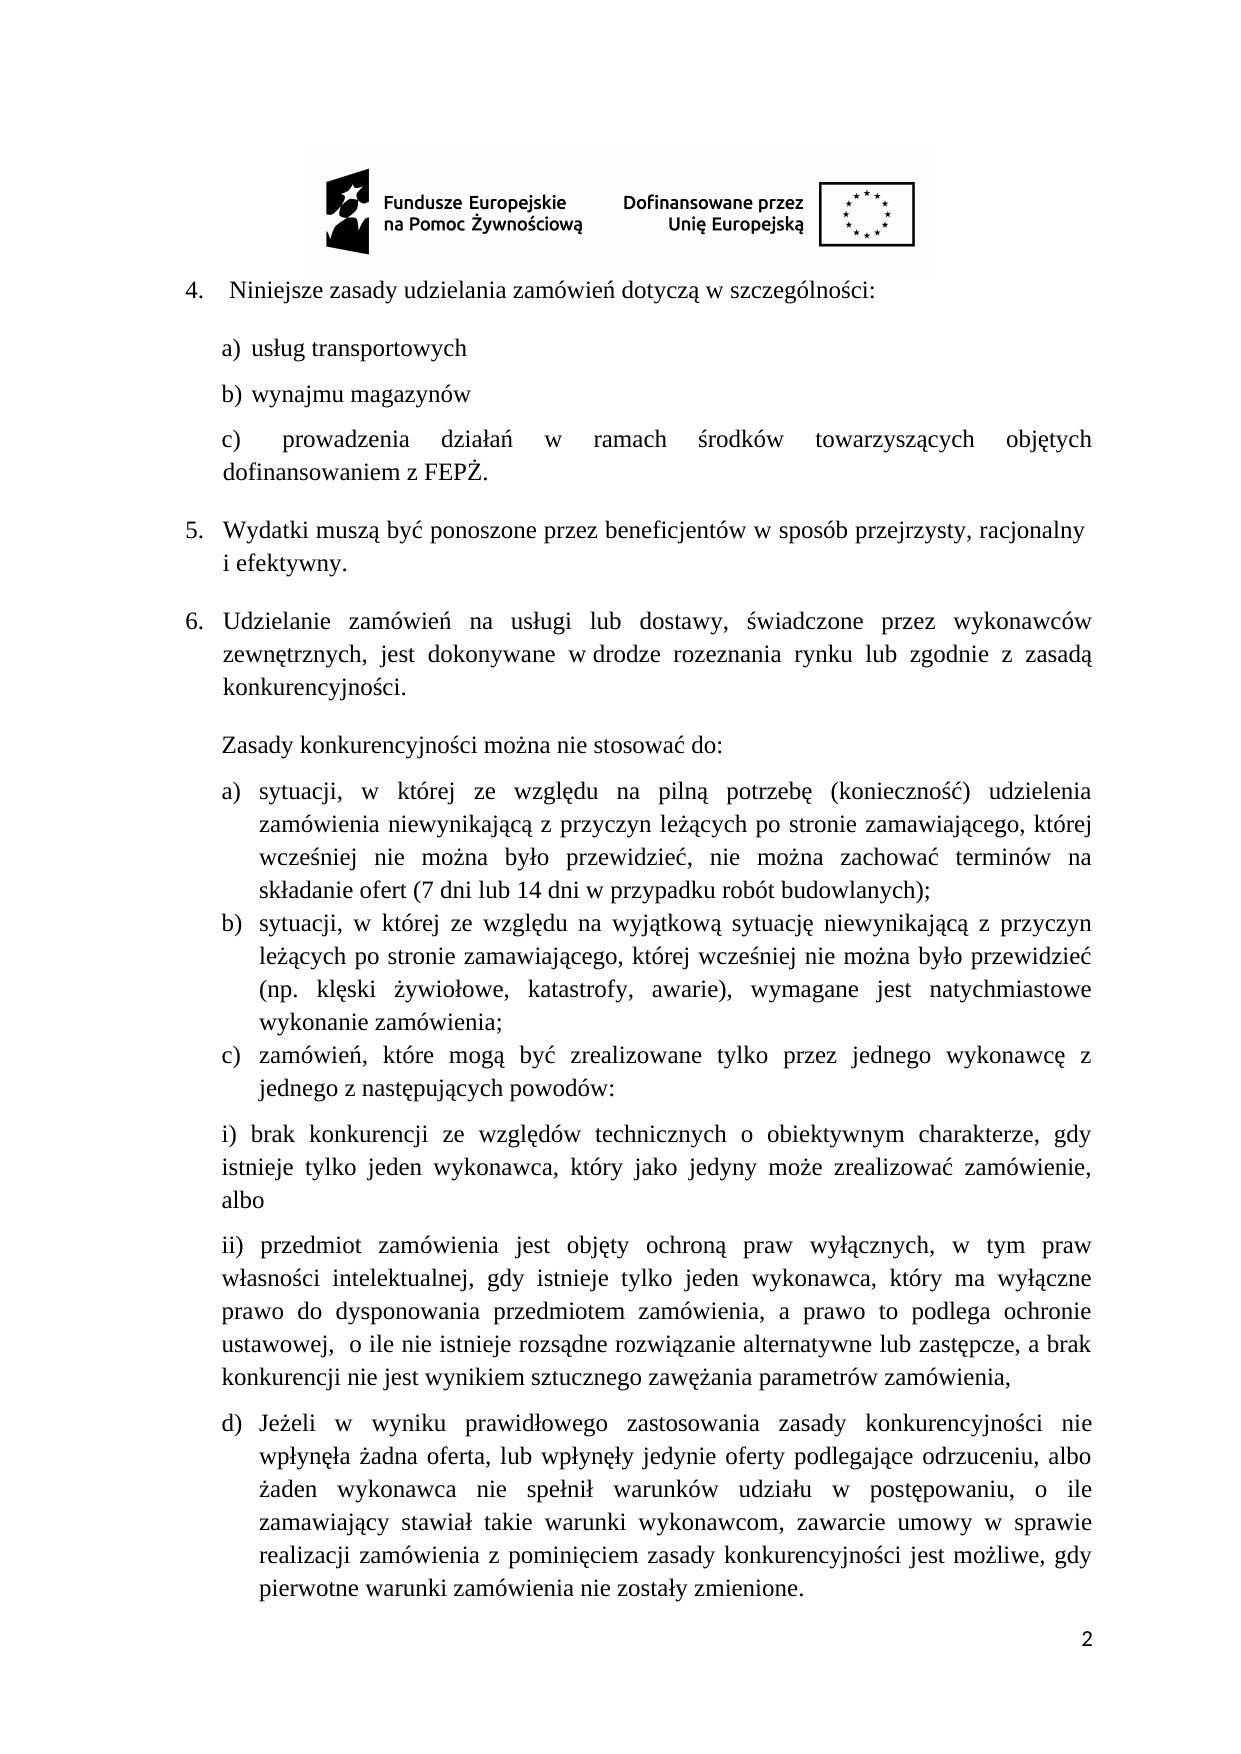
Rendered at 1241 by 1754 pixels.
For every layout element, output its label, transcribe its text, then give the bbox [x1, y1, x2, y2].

text ii) przedmiot zamówienia jest objęty ochroną praw wyłącznych, w tym praw własności intelektualnej, gdy istnieje tylko jeden wykonawca, który ma wyłączne prawo do dysponowania przedmiotem zamówienia, a prawo to podlega ochronie ustawowej, o ile nie istnieje rozsądne rozwiązanie alternatywne lub zastępcze, a brak konkurencji nie jest wynikiem sztucznego zawężania parametrów zamówienia, [221, 1230, 1093, 1391]
list usług transportowych [221, 333, 1093, 362]
list zamówień, które mogą być zrealizowane tylko przez jednego wykonawcę z jednego z następujących powodów: [221, 1040, 1093, 1102]
list wynajmu magazynów [221, 379, 1093, 407]
list prowadzenia działań w ramach środków towarzyszących objętych dofinansowaniem z FEPŻ. [221, 424, 1093, 486]
text Zasady konkurencyjności można nie stosować do: [221, 730, 1093, 759]
list sytuacji, w której ze względu na pilną potrzebę (konieczność) udzielenia zamówienia niewynikającą z przyczyn leżących po stronie zamawiającego, której wcześniej nie można było przewidzieć, nie można zachować terminów na składanie ofert (7 dni lub 14 dni w przypadku robót budowlanych); [221, 776, 1093, 904]
list sytuacji, w której ze względu na wyjątkową sytuację niewynikającą z przyczyn leżących po stronie zamawiającego, której wcześniej nie można było przewidzieć (np. klęski żywiołowe, katastrofy, awarie), wymagane jest natychmiastowe wykonanie zamówienia; [221, 908, 1093, 1036]
list Wydatki muszą być ponoszone przez beneficjentów w sposób przejrzysty, racjonalny i efektywny. [185, 515, 1093, 577]
text i) brak konkurencji ze względów technicznych o obiektywnym charakterze, gdy istnieje tylko jeden wykonawca, który jako jedyny może zrealizować zamówienie, albo [221, 1119, 1093, 1213]
picture [305, 147, 936, 276]
list Niniejsze zasady udzielania zamówień dotyczą w szczególności: [185, 275, 1093, 304]
list Jeżeli w wyniku prawidłowego zastosowania zasady konkurencyjności nie wpłynęła żadna oferta, lub wpłynęły jedynie oferty podlegające odrzuceniu, albo żaden wykonawca nie spełnił warunków udziału w postępowaniu, o ile zamawiający stawiał takie warunki wykonawcom, zawarcie umowy w sprawie realizacji zamówienia z pominięciem zasady konkurencyjności jest możliwe, gdy pierwotne warunki zamówienia nie zostały zmienione. [221, 1408, 1093, 1602]
list Udzielanie zamówień na usługi lub dostawy, świadczone przez wykonawców zewnętrznych, jest dokonywane w drodze rozeznania rynku lub zgodnie z zasadą konkurencyjności. [185, 606, 1093, 701]
